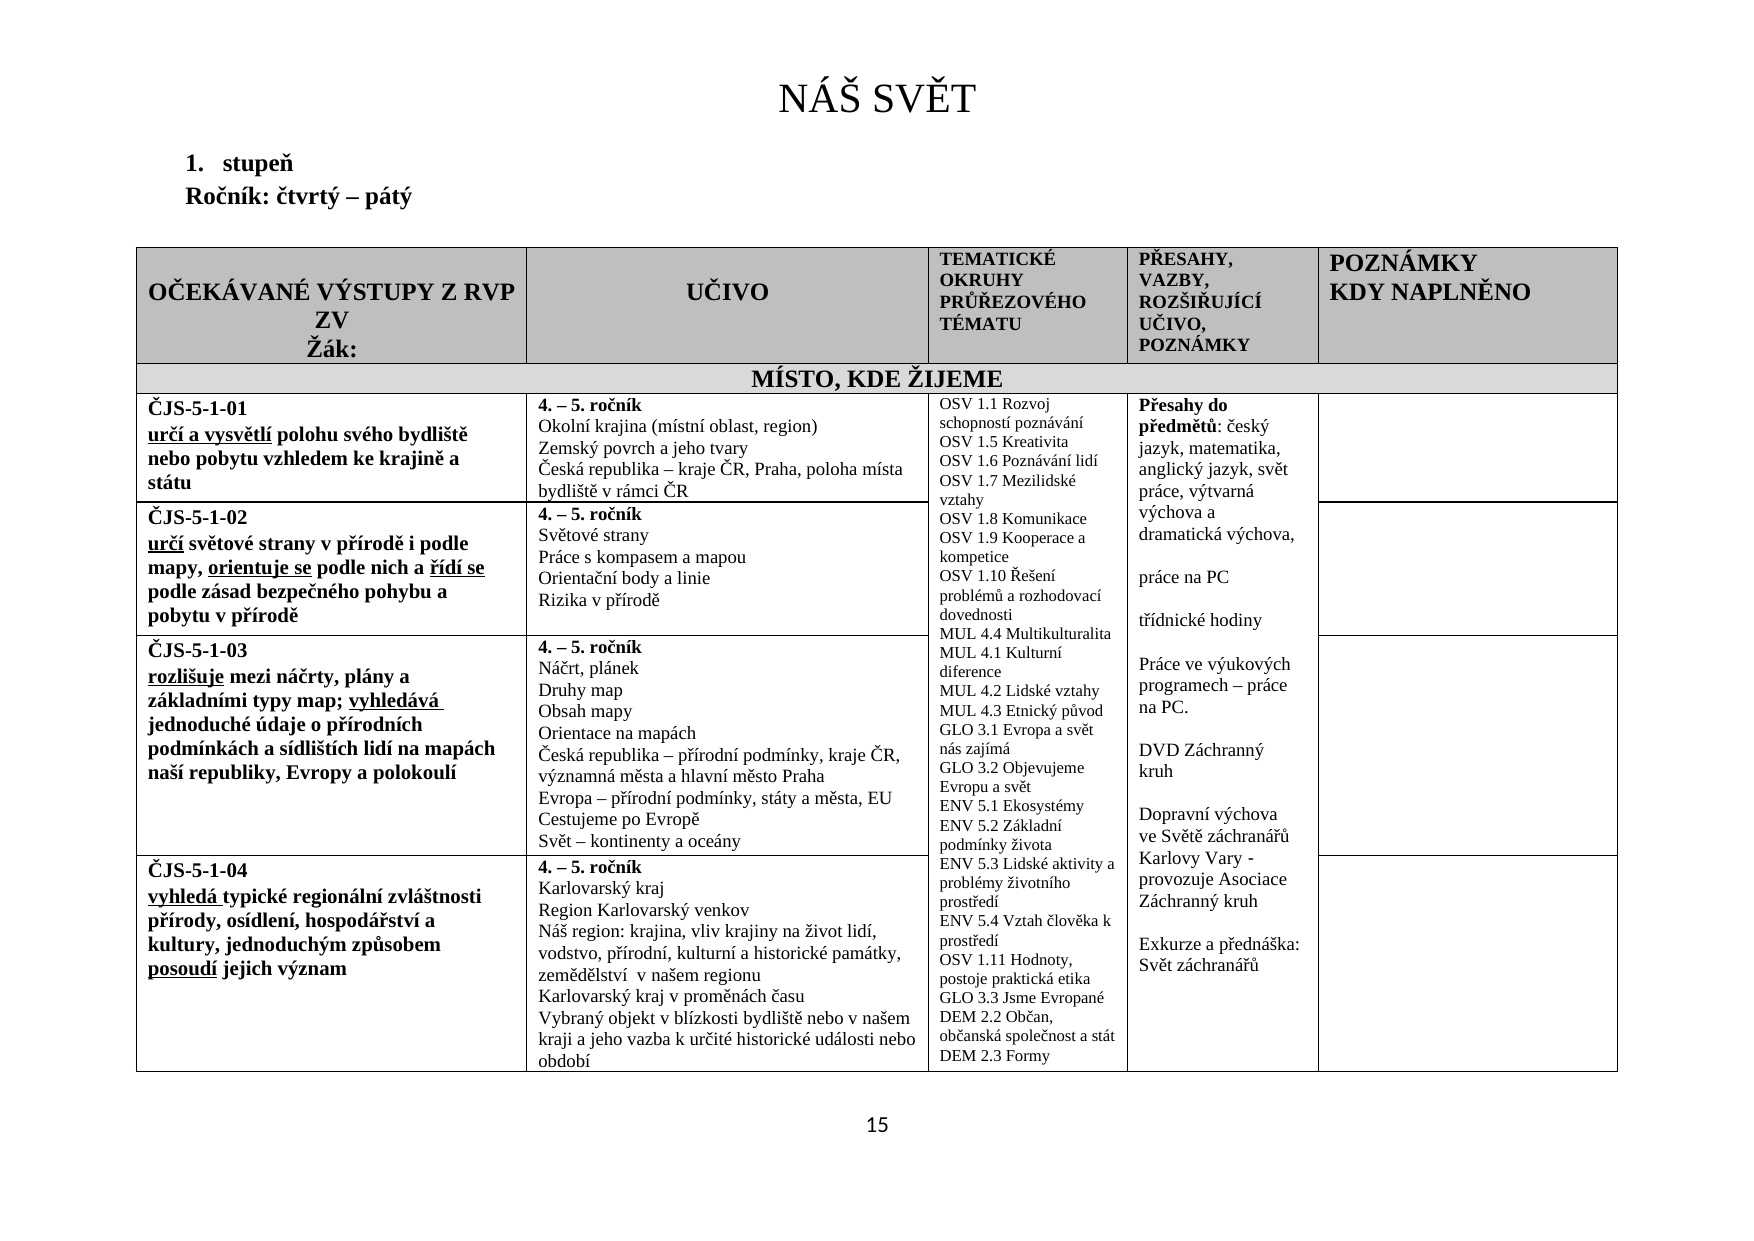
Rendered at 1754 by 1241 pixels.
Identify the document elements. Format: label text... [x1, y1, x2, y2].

table_cell MÍSTO, KDE ŽIJEME [137, 364, 1617, 393]
table_cell [1319, 394, 1617, 501]
table_header OČEKÁVANÉ VÝSTUPY Z RVP ZV Žák: [137, 248, 526, 363]
table_cell ČJS-5-1-01 určí a vysvětlí polohu svého bydliště nebo pobytu vzhledem ke krajině a státu [137, 394, 526, 501]
table_header UČIVO [527, 248, 928, 363]
table_cell OSV 1.1 Rozvoj schopností poznávání OSV 1.5 Kreativita OSV 1.6 Poznávání lidí OSV 1.7 Mezilidské vztahy OSV 1.8 Komunikace OSV 1.9 Kooperace a kompetice OSV 1.10 Řešení problémů a rozhodovací dovednosti MUL 4.4 Multikulturalita MUL 4.1 Kulturní diference MUL 4.2 Lidské vztahy MUL 4.3 Etnický původ GLO 3.1 Evropa a svět nás zajímá GLO 3.2 Objevujeme Evropu a svět ENV 5.1 Ekosystémy ENV 5.2 Základní podmínky života ENV 5.3 Lidské aktivity a problémy životního prostředí ENV 5.4 Vztah člověka k prostředí OSV 1.11 Hodnoty, postoje praktická etika GLO 3.3 Jsme Evropané DEM 2.2 Občan, občanská společnost a stát DEM 2.3 Formy participace občanů na politickém životě MED 6.1 Kritické čtení a vnímání mediálních sdělení [929, 394, 1127, 1071]
table_cell 4. – 5. ročník Okolní krajina (místní oblast, region) Zemský povrch a jeho tvary Česká republika – kraje ČR, Praha, poloha místa bydliště v rámci ČR [527, 394, 928, 501]
table_header PŘESAHY, VAZBY, ROZŠIŘUJÍCÍ UČIVO, POZNÁMKY [1128, 248, 1318, 363]
table_header TEMATICKÉ OKRUHY PRŮŘEZOVÉHO TÉMATU [929, 248, 1127, 363]
table_cell Přesahy do předmětů: český jazyk, matematika, anglický jazyk, svět práce, výtvarná výchova a dramatická výchova, práce na PC třídnické hodiny Práce ve výukových programech – práce na PC. DVD Záchranný kruh Dopravní výchova ve Světě záchranářů Karlovy Vary - provozuje Asociace Záchranný kruh Exkurze a přednáška: Svět záchranářů [1128, 394, 1318, 1071]
table_cell [1319, 636, 1617, 854]
table_cell 4. – 5. ročník Náčrt, plánek Druhy map Obsah mapy Orientace na mapách Česká republika – přírodní podmínky, kraje ČR, významná města a hlavní město Praha Evropa – přírodní podmínky, státy a města, EU Cestujeme po Evropě Svět – kontinenty a oceány [527, 636, 928, 854]
table_cell [1319, 503, 1617, 634]
table_cell ČJS-5-1-02 určí světové strany v přírodě i podle mapy, orientuje se podle nich a řídí se podle zásad bezpečného pohybu a pobytu v přírodě [137, 503, 526, 634]
table_cell [1319, 856, 1617, 1071]
text Ročník: čtvrtý – pátý [185, 181, 1606, 209]
table_cell ČJS-5-1-04 vyhledá typické regionální zvláštnosti přírody, osídlení, hospodářství a kultury, jednoduchým způsobem posoudí jejich význam [137, 856, 526, 1071]
table_cell ČJS-5-1-03 rozlišuje mezi náčrty, plány a základními typy map; vyhledává jednoduché údaje o přírodních podmínkách a sídlištích lidí na mapách naší republiky, Evropy a polokoulí [137, 636, 526, 854]
table_cell 4. – 5. ročník Světové strany Práce s kompasem a mapou Orientační body a linie Rizika v přírodě [527, 503, 928, 634]
list stupeň [185, 148, 1606, 176]
table_cell 4. – 5. ročník Karlovarský kraj Region Karlovarský venkov Náš region: krajina, vliv krajiny na život lidí, vodstvo, přírodní, kulturní a historické památky, zemědělství v našem regionu Karlovarský kraj v proměnách času Vybraný objekt v blízkosti bydliště nebo v našem kraji a jeho vazba k určité historické události nebo období [527, 856, 928, 1071]
table_header POZNÁMKY KDY NAPLNĚNO [1319, 248, 1617, 363]
